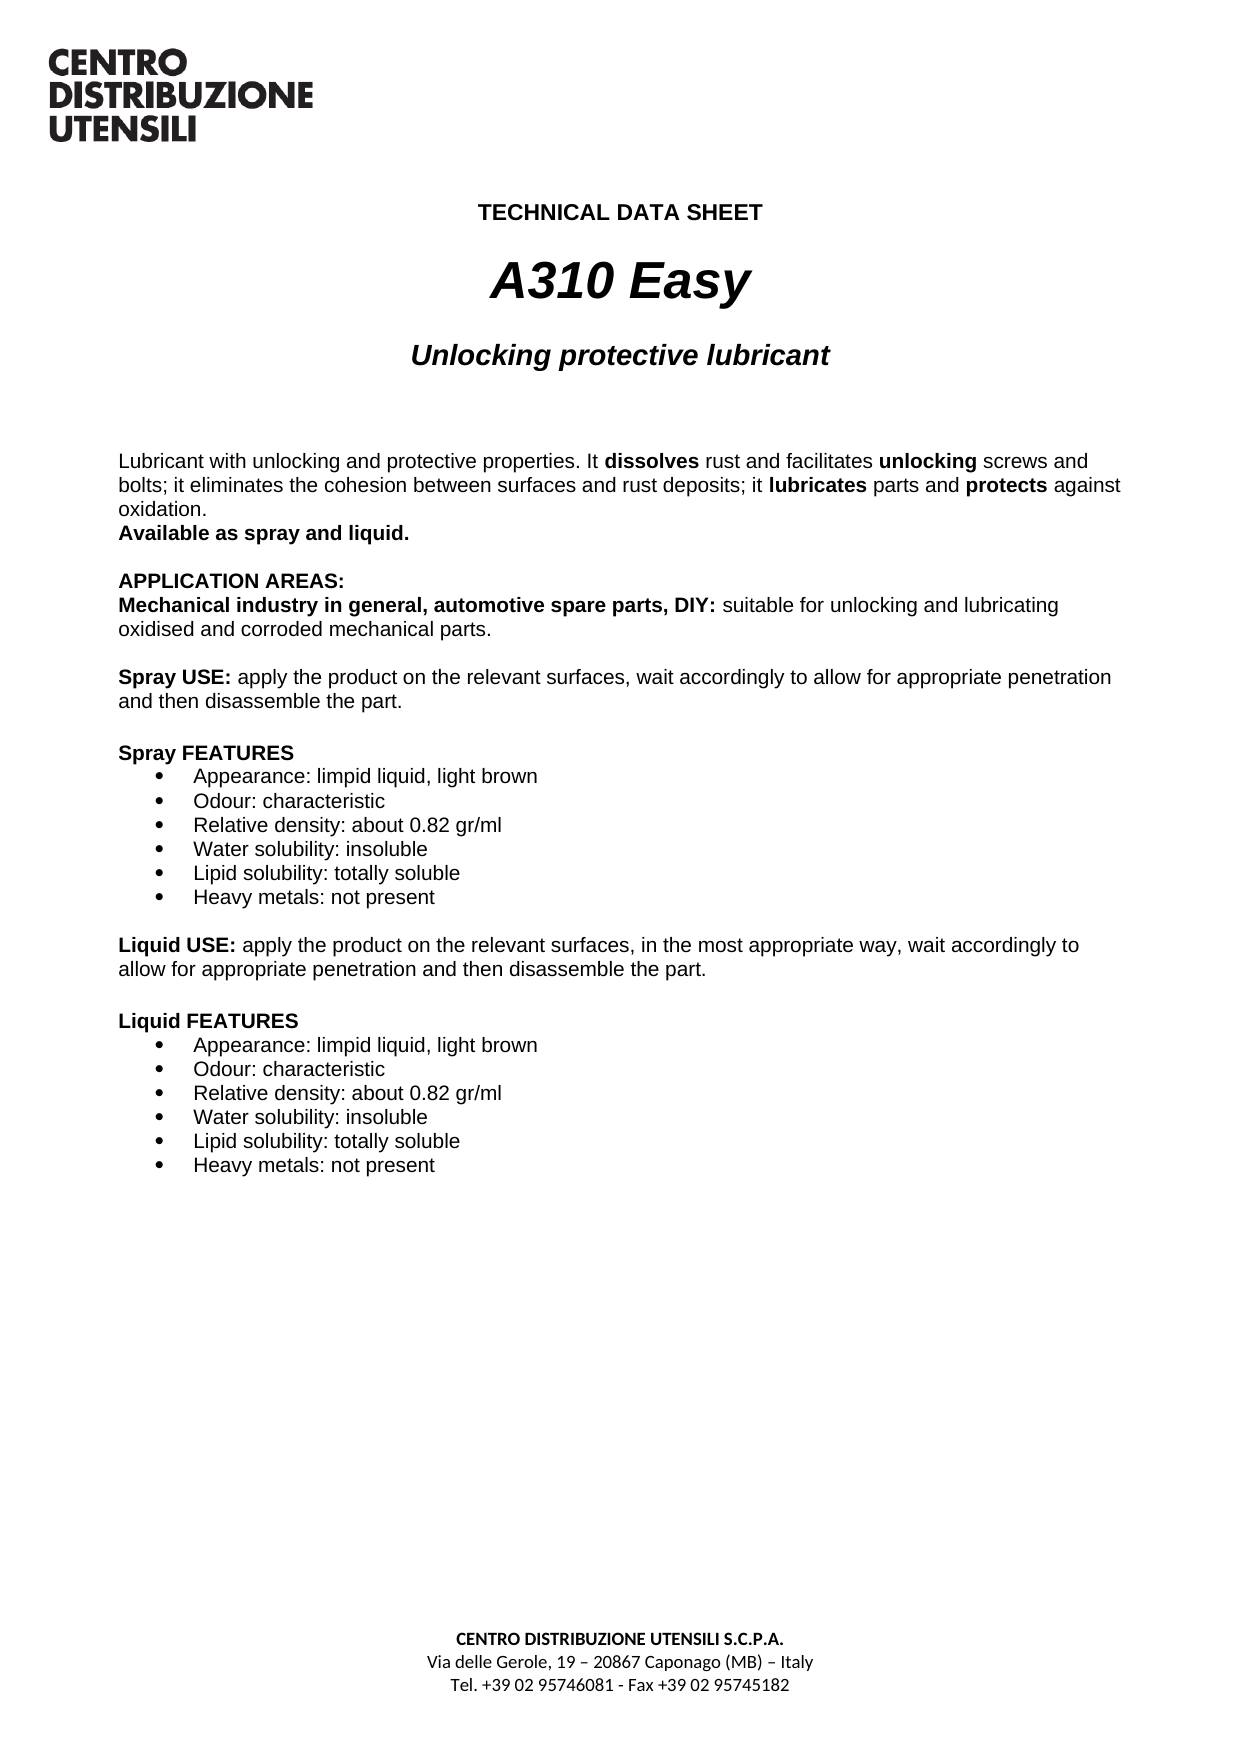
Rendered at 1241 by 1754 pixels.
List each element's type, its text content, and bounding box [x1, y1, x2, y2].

list Appearance: limpid liquid, light brown [156, 764, 1122, 788]
list Appearance: limpid liquid, light brown [156, 1033, 1122, 1057]
list Water solubility: insoluble [156, 837, 1122, 861]
list Water solubility: insoluble [156, 1105, 1122, 1129]
list Odour: characteristic [156, 1057, 1122, 1081]
picture [48, 48, 313, 142]
text Lubricant with unlocking and protective properties. It dissolves rust and facilitates unlocking screws and bolts; it eliminates the cohesion between surfaces and rust deposits; it lubricates parts and protects against oxidation. Available as spray and liquid. [118, 449, 1122, 545]
text Spray FEATURES [118, 740, 1122, 764]
text Liquid USE: apply the product on the relevant surfaces, in the most appropriate way, wait accordingly to allow for appropriate penetration and then disassemble the part. [118, 933, 1122, 1009]
text A310 Easy [118, 250, 1122, 338]
list Lipid solubility: totally soluble [156, 1129, 1122, 1153]
list Heavy metals: not present [156, 885, 1122, 909]
text Spray USE: apply the product on the relevant surfaces, wait accordingly to allow for appropriate penetration and then disassemble the part. [118, 664, 1122, 740]
list Odour: characteristic [156, 788, 1122, 812]
list Relative density: about 0.82 gr/ml [156, 812, 1122, 837]
text TECHNICAL DATA SHEET [118, 199, 1122, 225]
text Liquid FEATURES [118, 1009, 1122, 1033]
list Heavy metals: not present [156, 1153, 1122, 1177]
list Relative density: about 0.82 gr/ml [156, 1081, 1122, 1105]
list Lipid solubility: totally soluble [156, 861, 1122, 885]
text Unlocking protective lubricant [118, 338, 1122, 371]
text APPLICATION AREAS: Mechanical industry in general, automotive spare parts, DIY: suitable for unlocking and lubricating oxidised and corroded mechanical parts. [118, 569, 1122, 641]
